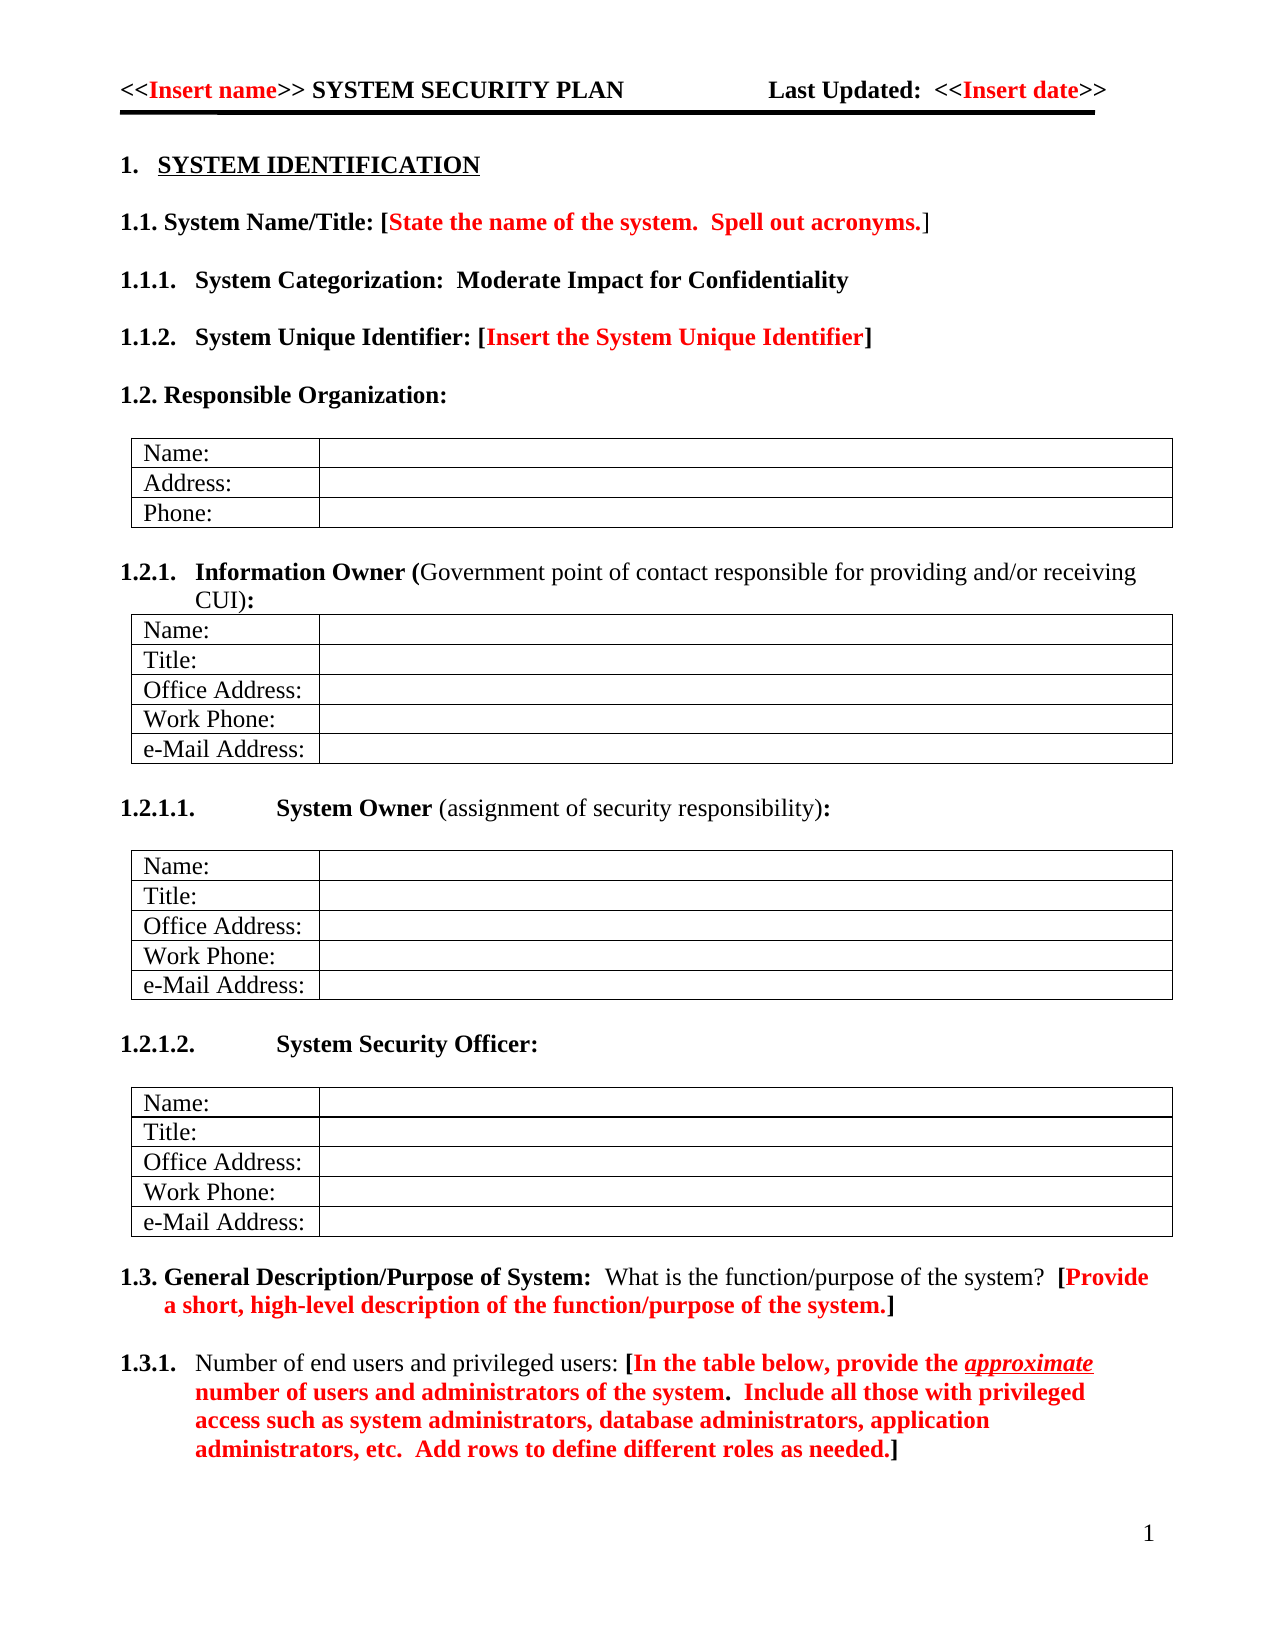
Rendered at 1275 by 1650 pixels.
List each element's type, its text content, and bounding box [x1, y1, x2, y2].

table_header Name: [132, 615, 319, 644]
table_cell Work Phone: [132, 705, 319, 733]
table_cell Phone: [132, 498, 319, 527]
table_cell [320, 1177, 1172, 1206]
table_cell [320, 734, 1172, 763]
table_cell [320, 911, 1172, 940]
list System Unique Identifier: [Insert the System Unique Identifier] [120, 322, 1155, 351]
list System Categorization: Moderate Impact for Confidentiality [120, 265, 1155, 294]
list Information Owner (Government point of contact responsible for providing and/or receiving CUI): [120, 557, 1155, 614]
list SYSTEM IDENTIFICATION [120, 150, 1155, 179]
table_cell [320, 1207, 1172, 1236]
table_cell [320, 675, 1172, 703]
table_header Name: [132, 851, 319, 880]
table_cell e-Mail Address: [132, 971, 319, 999]
table_cell e-Mail Address: [132, 1207, 319, 1236]
table_cell Office Address: [132, 911, 319, 940]
table_cell Title: [132, 1118, 319, 1146]
list System Security Officer: [120, 1029, 1155, 1058]
table_cell [320, 645, 1172, 674]
table_cell [320, 881, 1172, 910]
table_cell Address: [132, 468, 319, 497]
table_cell [320, 705, 1172, 733]
table_cell Title: [132, 881, 319, 910]
table_cell e-Mail Address: [132, 734, 319, 763]
table_cell [320, 1118, 1172, 1146]
list System Name/Title: [State the name of the system. Spell out acronyms.] [120, 207, 1155, 236]
table_cell [320, 468, 1172, 497]
table_cell Office Address: [132, 675, 319, 703]
table_cell Work Phone: [132, 941, 319, 969]
table_cell [320, 1147, 1172, 1176]
table_cell Title: [132, 645, 319, 674]
table_cell [320, 941, 1172, 969]
table_header [320, 851, 1172, 880]
table_cell [320, 971, 1172, 999]
table_cell Office Address: [132, 1147, 319, 1176]
table_cell Work Phone: [132, 1177, 319, 1206]
list System Owner (assignment of security responsibility): [120, 793, 1155, 822]
table_header Name: [132, 1088, 319, 1116]
list Responsible Organization: [120, 380, 1155, 409]
table_header Name: [132, 439, 319, 467]
table_cell [320, 498, 1172, 527]
list General Description/Purpose of System: What is the function/purpose of the system? [Provide a short, high-level description of the function/purpose of the system.] [120, 1262, 1155, 1319]
list Number of end users and privileged users: [In the table below, provide the approximate number of users and administrators of the system. Include all those with privileged access such as system administrators, database administrators, application administrators, etc. Add rows to define different roles as needed.] [120, 1348, 1155, 1463]
table_header [320, 439, 1172, 467]
table_header [320, 1088, 1172, 1116]
table_header [320, 615, 1172, 644]
